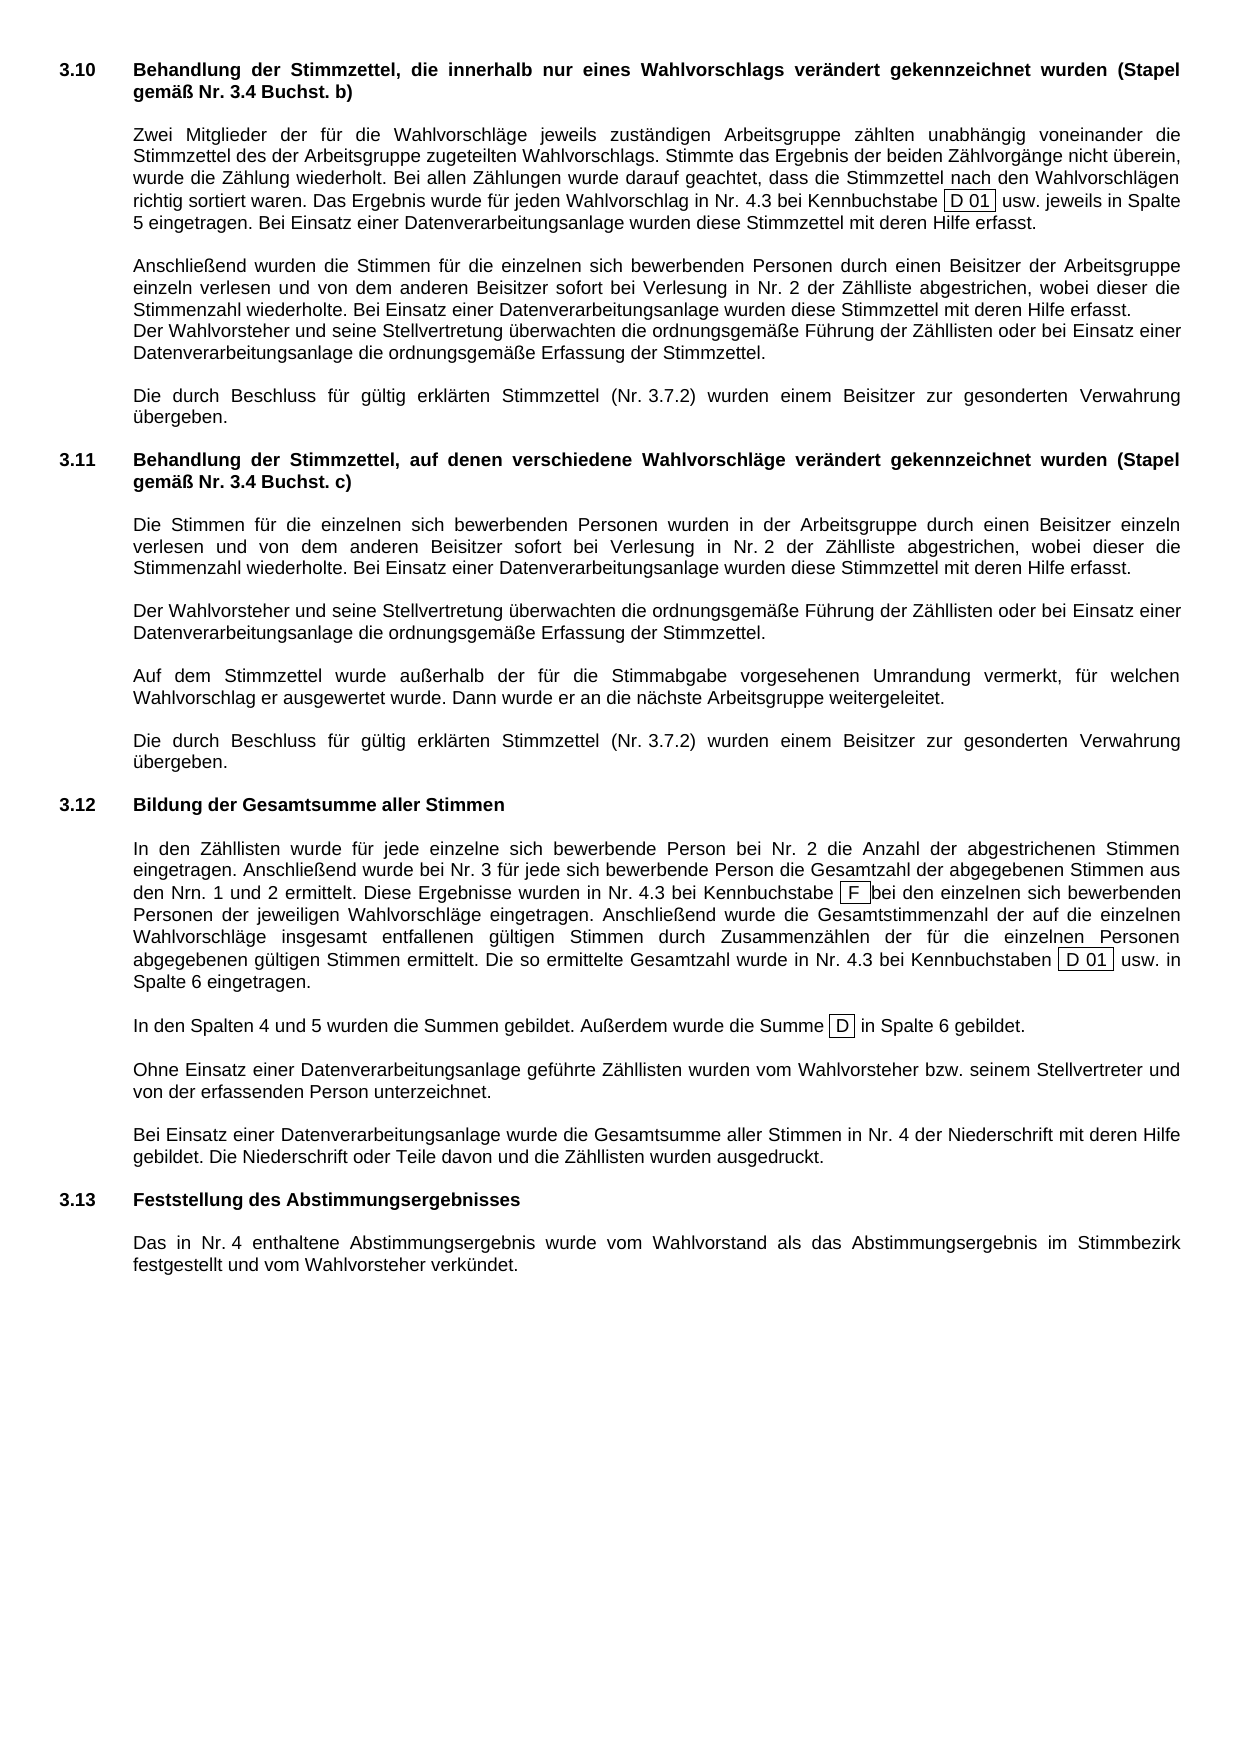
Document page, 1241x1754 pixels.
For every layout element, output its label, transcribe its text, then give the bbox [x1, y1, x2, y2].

text Die durch Beschluss für gültig erklärten Stimmzettel (Nr. 3.7.2) wurden einem Beisitzer zur gesonderten Verwahrung übergeben. [59, 729, 1181, 773]
text Bei Einsatz einer Datenverarbeitungsanlage wurde die Gesamtsumme aller Stimmen in Nr. 4 der Niederschrift mit deren Hilfe gebildet. Die Niederschrift oder Teile davon und die Zähllisten wurden ausgedruckt. [59, 1124, 1181, 1167]
text Zwei Mitglieder der für die Wahlvorschläge jeweils zuständigen Arbeitsgruppe zählten unabhängig voneinander die Stimmzettel des der Arbeitsgruppe zugeteilten Wahlvorschlags. Stimmte das Ergebnis der beiden Zählvorgänge nicht überein, wurde die Zählung wiederholt. Bei allen Zählungen wurde darauf geachtet, dass die Stimmzettel nach den Wahlvorschlägen richtig sortiert waren. Das Ergebnis wurde für jeden Wahlvorschlag in Nr. 4.3 bei Kennbuchstabe D 01 usw. jeweils in Spalte 5 eingetragen. Bei Einsatz einer Datenverarbeitungsanlage wurden diese Stimmzettel mit deren Hilfe erfasst. [59, 124, 1181, 234]
text In den Spalten 4 und 5 wurden die Summen gebildet. Außerdem wurde die Summe D in Spalte 6 gebildet. [855, 1014, 1196, 1038]
text Das in Nr. 4 enthaltene Abstimmungsergebnis wurde vom Wahlvorstand als das Abstimmungsergebnis im Stimmbezirk festgestellt und vom Wahlvorsteher verkündet. [59, 1232, 1181, 1275]
text Auf dem Stimmzettel wurde außerhalb der für die Stimmabgabe vorgesehenen Umrandung vermerkt, für welchen Wahlvorschlag er ausgewertet wurde. Dann wurde er an die nächste Arbeitsgruppe weitergeleitet. [59, 665, 1181, 708]
text Der Wahlvorsteher und seine Stellvertretung überwachten die ordnungsgemäße Führung der Zähllisten oder bei Einsatz einer Datenverarbeitungsanlage die ordnungsgemäße Erfassung der Stimmzettel. [59, 600, 1181, 643]
text Die Stimmen für die einzelnen sich bewerbenden Personen wurden in der Arbeitsgruppe durch einen Beisitzer einzeln verlesen und von dem anderen Beisitzer sofort bei Verlesung in Nr. 2 der Zählliste abgestrichen, wobei dieser die Stimmenzahl wiederholte. Bei Einsatz einer Datenverarbeitungsanlage wurden diese Stimmzettel mit deren Hilfe erfasst. [59, 514, 1181, 579]
text Der Wahlvorsteher und seine Stellvertretung überwachten die ordnungsgemäße Führung der Zähllisten oder bei Einsatz einer Datenverarbeitungsanlage die ordnungsgemäße Erfassung der Stimmzettel. [59, 320, 1181, 363]
text Anschließend wurden die Stimmen für die einzelnen sich bewerbenden Personen durch einen Beisitzer der Arbeitsgruppe einzeln verlesen und von dem anderen Beisitzer sofort bei Verlesung in Nr. 2 der Zählliste abgestrichen, wobei dieser die Stimmenzahl wiederholte. Bei Einsatz einer Datenverarbeitungsanlage wurden diese Stimmzettel mit deren Hilfe erfasst. [59, 255, 1181, 320]
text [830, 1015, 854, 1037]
text 3.10 Behandlung der Stimmzettel, die innerhalb nur eines Wahlvorschlags verändert gekennzeichnet wurden (Stapel gemäß Nr. 3.4 Buchst. b) [59, 59, 1181, 102]
text In den Spalten 4 und 5 wurden die Summen gebildet. Außerdem wurde die Summe D in Spalte 6 gebildet. [59, 1014, 829, 1038]
text 3.13 Feststellung des Abstimmungsergebnisses [59, 1189, 1181, 1210]
text Die durch Beschluss für gültig erklärten Stimmzettel (Nr. 3.7.2) wurden einem Beisitzer zur gesonderten Verwahrung übergeben. [59, 384, 1181, 428]
text In den Zähllisten wurde für jede einzelne sich bewerbende Person bei Nr. 2 die Anzahl der abgestrichenen Stimmen eingetragen. Anschließend wurde bei Nr. 3 für jede sich bewerbende Person die Gesamtzahl der abgegebenen Stimmen aus den Nrn. 1 und 2 ermittelt. Diese Ergebnisse wurden in Nr. 4.3 bei Kennbuchstabe F bei den einzelnen sich bewerbenden Personen der jeweiligen Wahlvorschläge eingetragen. Anschließend wurde die Gesamtstimmenzahl der auf die einzelnen Wahlvorschläge insgesamt entfallenen gültigen Stimmen durch Zusammenzählen der für die einzelnen Personen abgegebenen gültigen Stimmen ermittelt. Die so ermittelte Gesamtzahl wurde in Nr. 4.3 bei Kennbuchstaben D 01 usw. in Spalte 6 eingetragen. [59, 837, 1181, 992]
text 3.12 Bildung der Gesamtsumme aller Stimmen [59, 794, 1181, 816]
text Ohne Einsatz einer Datenverarbeitungsanlage geführte Zähllisten wurden vom Wahlvorsteher bzw. seinem Stellvertreter und von der erfassenden Person unterzeichnet. [59, 1059, 1181, 1102]
text 3.11 Behandlung der Stimmzettel, auf denen verschiedene Wahlvorschläge verändert gekennzeichnet wurden (Stapel gemäß Nr. 3.4 Buchst. c) [59, 449, 1181, 492]
